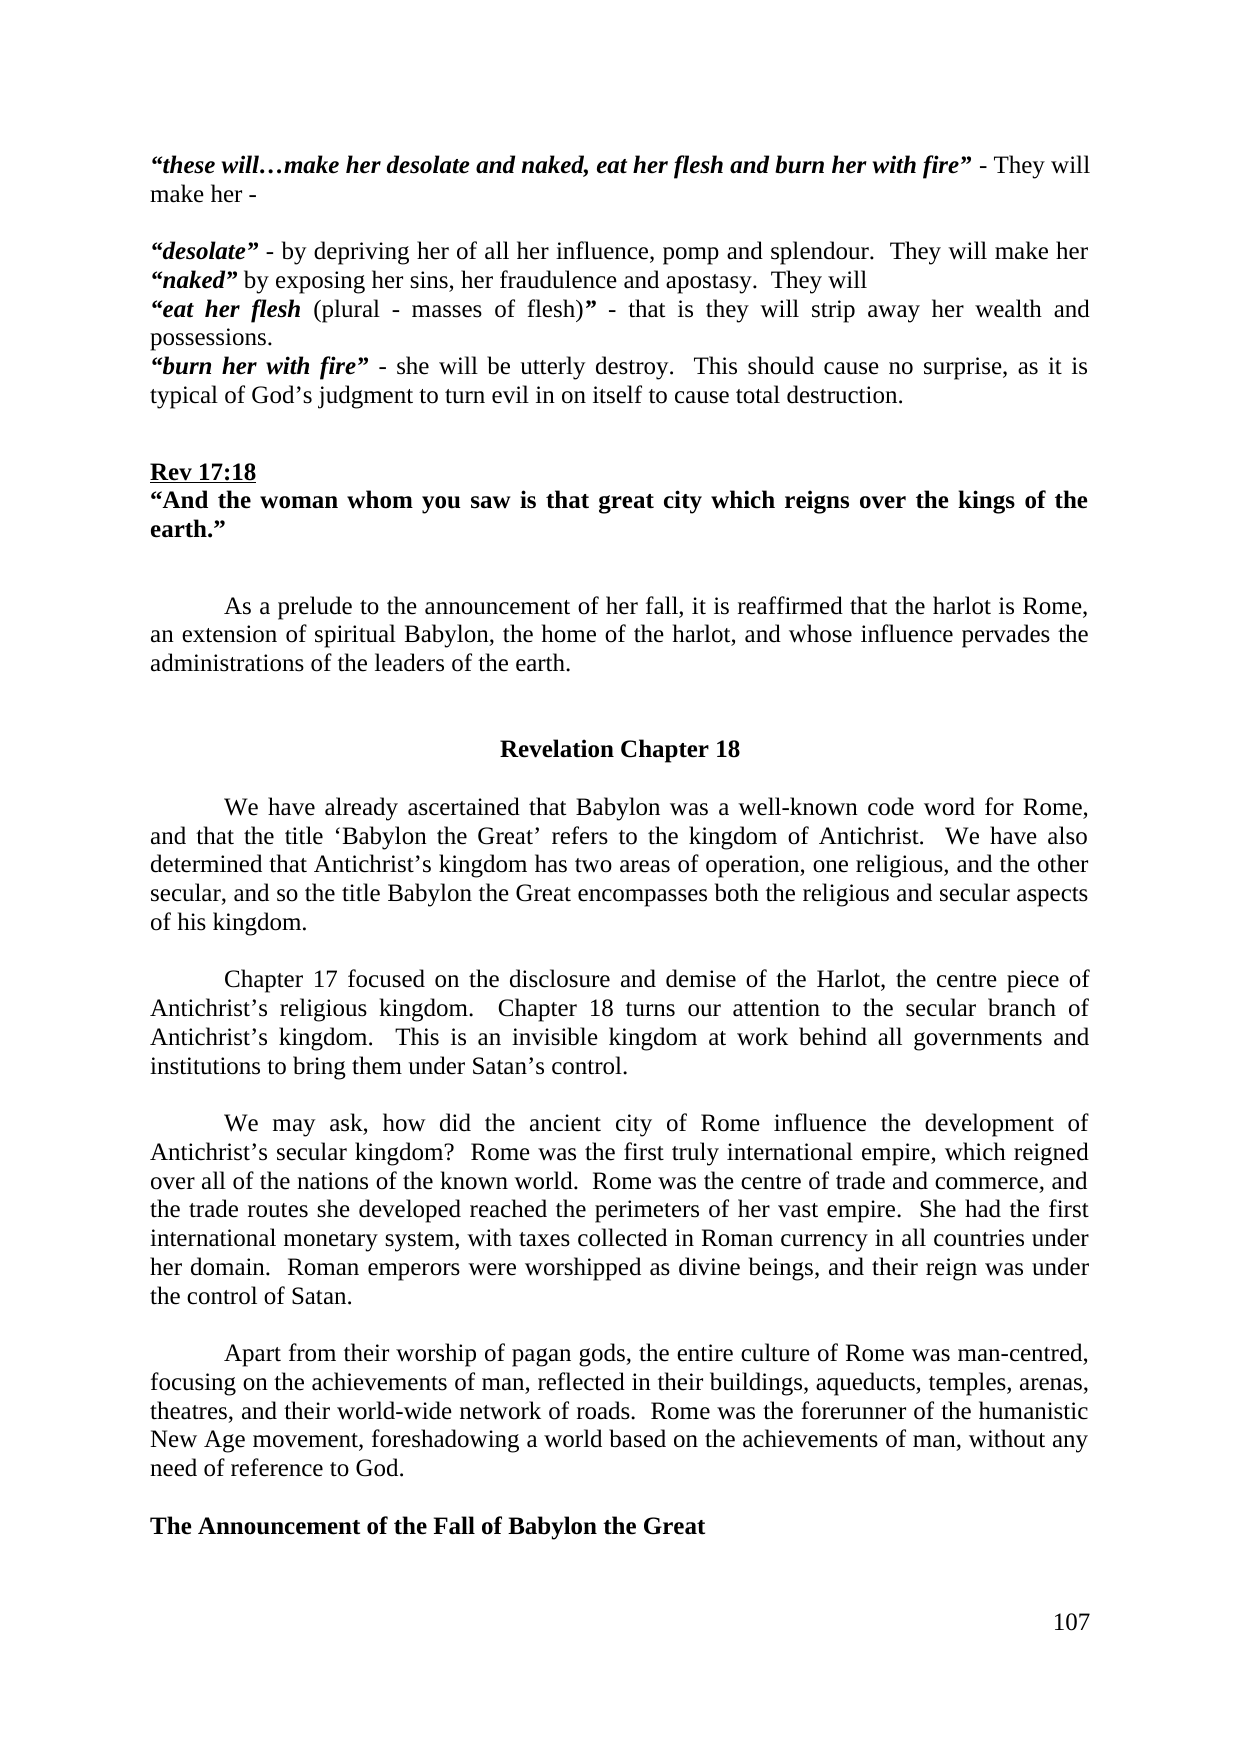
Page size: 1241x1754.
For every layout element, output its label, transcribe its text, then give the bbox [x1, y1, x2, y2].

text Chapter 17 focused on the disclosure and demise of the Harlot, the centre piece of Antichrist’s religious kingdom. Chapter 18 turns our attention to the secular branch of Antichrist’s kingdom. This is an invisible kingdom at work behind all governments and institutions to bring them under Satan’s control. [150, 964, 1090, 1079]
text “eat her flesh (plural - masses of flesh)” - that is they will strip away her wealth and possessions. [150, 294, 1090, 351]
text “And the woman whom you saw is that great city which reigns over the kings of the earth.” [150, 485, 1090, 543]
text Revelation Chapter 18 [150, 734, 1090, 763]
text The Announcement of the Fall of Babylon the Great [150, 1511, 1090, 1539]
text We may ask, how did the ancient city of Rome influence the development of Antichrist’s secular kingdom? Rome was the first truly international empire, which reigned over all of the nations of the known world. Rome was the centre of trade and commerce, and the trade routes she developed reached the perimeters of her vast empire. She had the first international monetary system, with taxes collected in Roman currency in all countries under her domain. Roman emperors were worshipped as divine beings, and their reign was under the control of Satan. [150, 1108, 1090, 1309]
text “desolate” - by depriving her of all her influence, pomp and splendour. They will make her “naked” by exposing her sins, her fraudulence and apostasy. They will [150, 236, 1090, 294]
text Rev 17:18 [150, 457, 1090, 485]
text “these will…make her desolate and naked, eat her flesh and burn her with fire” - They will make her - [150, 150, 1090, 207]
text As a prelude to the announcement of her fall, it is reaffirmed that the harlot is Rome, an extension of spiritual Babylon, the home of the harlot, and whose influence pervades the administrations of the leaders of the earth. [150, 591, 1090, 677]
text We have already ascertained that Babylon was a well-known code word for Rome, and that the title ‘Babylon the Great’ refers to the kingdom of Antichrist. We have also determined that Antichrist’s kingdom has two areas of operation, one religious, and the other secular, and so the title Babylon the Great encompasses both the religious and secular aspects of his kingdom. [150, 792, 1090, 936]
text Apart from their worship of pagan gods, the entire culture of Rome was man-centred, focusing on the achievements of man, reflected in their buildings, aqueducts, temples, arenas, theatres, and their world-wide network of roads. Rome was the forerunner of the humanistic New Age movement, foreshadowing a world based on the achievements of man, without any need of reference to God. [150, 1338, 1090, 1482]
text “burn her with fire” - she will be utterly destroy. This should cause no surprise, as it is typical of God’s judgment to turn evil in on itself to cause total destruction. [150, 351, 1090, 409]
